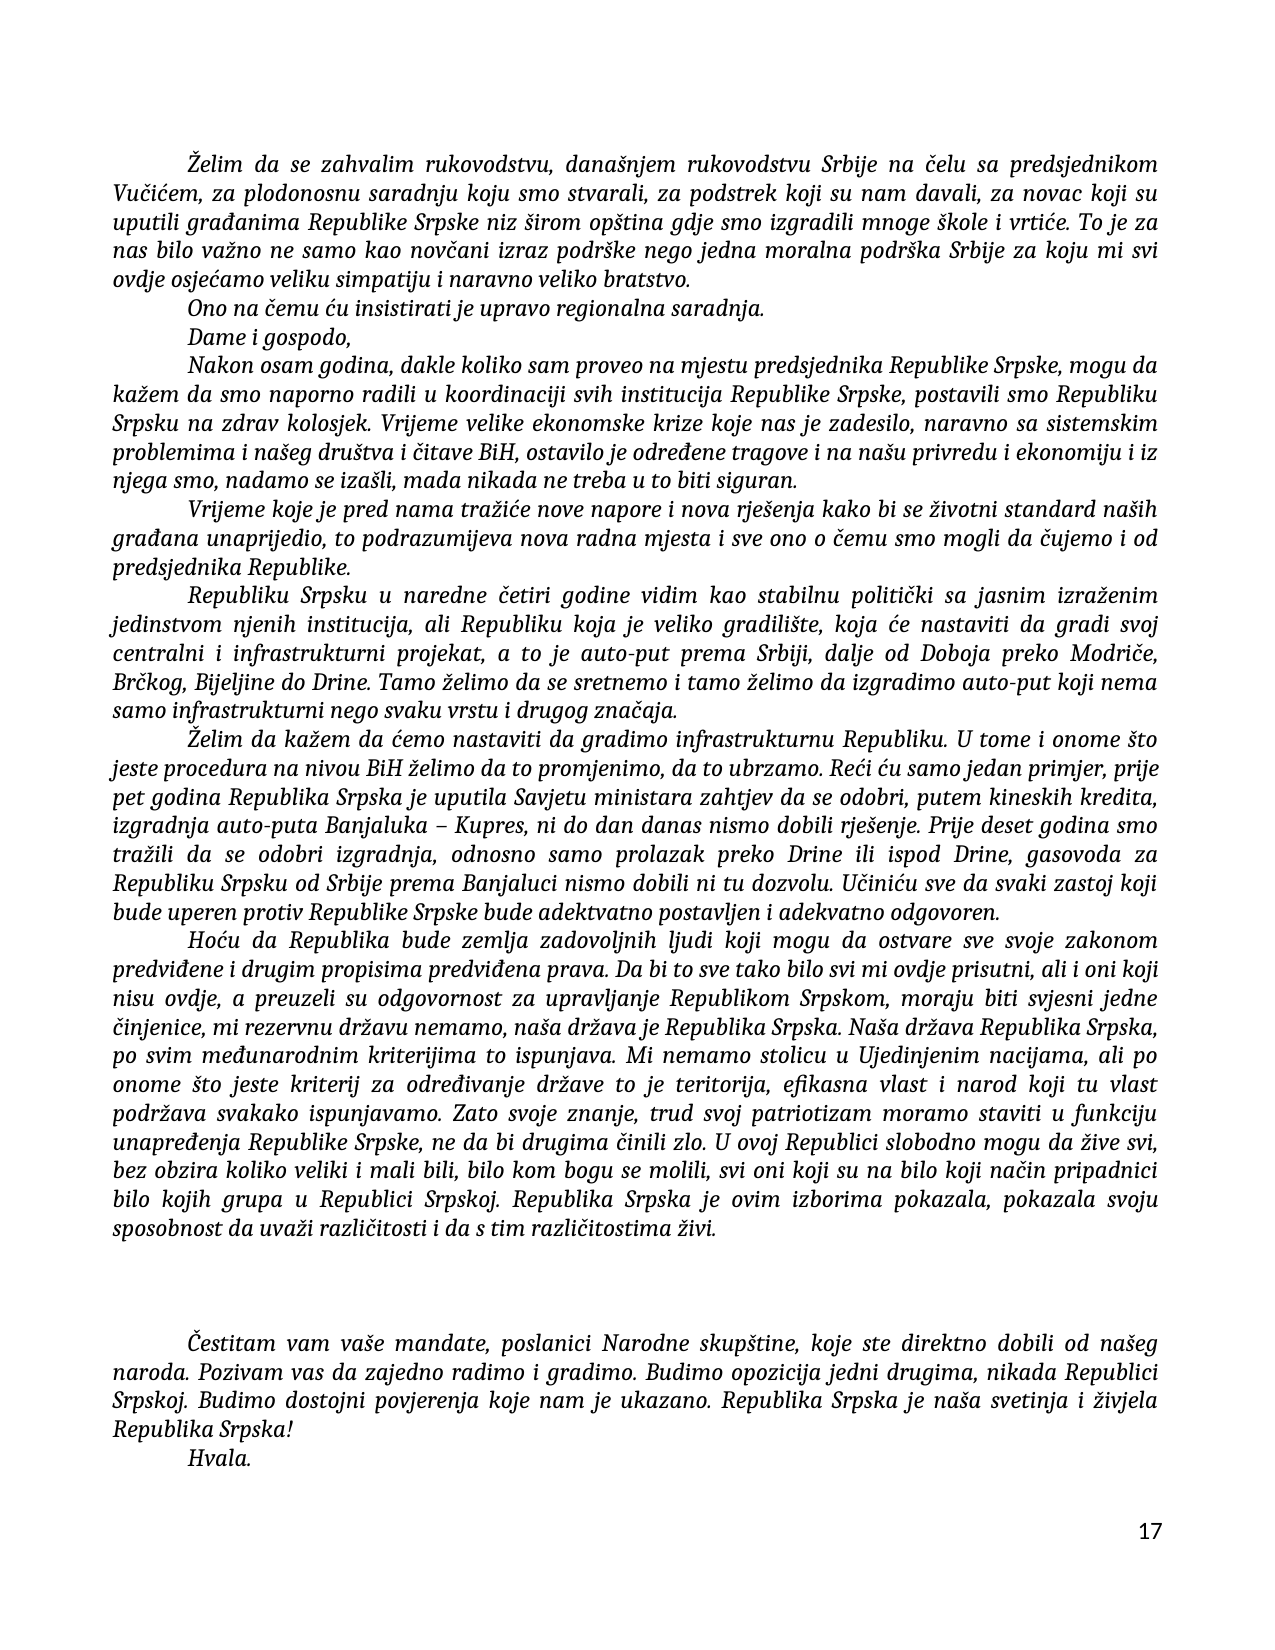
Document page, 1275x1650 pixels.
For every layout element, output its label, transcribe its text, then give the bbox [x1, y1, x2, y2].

text Želim da kažem da ćemo nastaviti da gradimo infrastrukturnu Republiku. U tome i onome što jeste procedura na nivou BiH želimo da to promjenimo, da to ubrzamo. Reći ću samo jedan primjer, prije pet godina Republika Srpska je uputila Savjetu ministara zahtjev da se odobri, putem kineskih kredita, izgradnja auto-puta Banjaluka – Kupres, ni do dan danas nismo dobili rješenje. Prije deset godina smo tražili da se odobri izgradnja, odnosno samo prolazak preko Drine ili ispod Drine, gasovoda za Republiku Srpsku od Srbije prema Banjaluci nismo dobili ni tu dozvolu. Učiniću sve da svaki zastoj koji bude uperen protiv Republike Srpske bude adektvatno postavljen i adekvatno odgovoren. [112, 725, 1162, 926]
text Republiku Srpsku u naredne četiri godine vidim kao stabilnu politički sa jasnim izraženim jedinstvom njenih institucija, ali Republiku koja je veliko gradilište, koja će nastaviti da gradi svoj centralni i infrastrukturni projekat, a to je auto-put prema Srbiji, dalje od Doboja preko Modriče, Brčkog, Bijeljine do Drine. Tamo želimo da se sretnemo i tamo želimo da izgradimo auto-put koji nema samo infrastrukturni nego svaku vrstu i drugog značaja. [112, 581, 1162, 725]
text Vrijeme koje je pred nama tražiće nove napore i nova rješenja kako bi se životni standard naših građana unaprijedio, to podrazumijeva nova radna mjesta i sve ono o čemu smo mogli da čujemo i od predsjednika Republike. [112, 495, 1162, 581]
text Želim da se zahvalim rukovodstvu, današnjem rukovodstvu Srbije na čelu sa predsjednikom Vučićem, za plodonosnu saradnju koju smo stvarali, za podstrek koji su nam davali, za novac koji su uputili građanima Republike Srpske niz širom opština gdje smo izgradili mnoge škole i vrtiće. To je za nas bilo važno ne samo kao novčani izraz podrške nego jedna moralna podrška Srbije za koju mi svi ovdje osjećamo veliku simpatiju i naravno veliko bratstvo. [112, 150, 1162, 294]
text Dame i gospodo, [112, 322, 1162, 351]
text Ono na čemu ću insistirati je upravo regionalna saradnja. [112, 294, 1162, 322]
text Hoću da Republika bude zemlja zadovoljnih ljudi koji mogu da ostvare sve svoje zakonom predviđene i drugim propisima predviđena prava. Da bi to sve tako bilo svi mi ovdje prisutni, ali i oni koji nisu ovdje, a preuzeli su odgovornost za upravljanje Republikom Srpskom, moraju biti svjesni jedne činjenice, mi rezervnu državu nemamo, naša država je Republika Srpska. Naša država Republika Srpska, po svim međunarodnim kriterijima to ispunjava. Mi nemamo stolicu u Ujedinjenim nacijama, ali po onome što jeste kriterij za određivanje države to je teritorija, efikasna vlast i narod koji tu vlast podržava svakako ispunjavamo. Zato svoje znanje, trud svoj patriotizam moramo staviti u funkciju unapređenja Republike Srpske, ne da bi drugima činili zlo. U ovoj Republici slobodno mogu da žive svi, bez obzira koliko veliki i mali bili, bilo kom bogu se molili, svi oni koji su na bilo koji način pripadnici bilo kojih grupa u Republici Srpskoj. Republika Srpska je ovim izborima pokazala, pokazala svoju sposobnost da uvaži različitosti i da s tim različitostima živi. [112, 926, 1162, 1242]
text Čestitam vam vaše mandate, poslanici Narodne skupštine, koje ste direktno dobili od našeg naroda. Pozivam vas da zajedno radimo i gradimo. Budimo opozicija jedni drugima, nikada Republici Srpskoj. Budimo dostojni povjerenja koje nam je ukazano. Republika Srpska je naša svetinja i živjela Republika Srpska! [112, 1329, 1162, 1444]
text Hvala. [112, 1444, 1162, 1472]
text Nakon osam godina, dakle koliko sam proveo na mjestu predsjednika Republike Srpske, mogu da kažem da smo naporno radili u koordinaciji svih institucija Republike Srpske, postavili smo Republiku Srpsku na zdrav kolosjek. Vrijeme velike ekonomske krize koje nas je zadesilo, naravno sa sistemskim problemima i našeg društva i čitave BiH, ostavilo je određene tragove i na našu privredu i ekonomiju i iz njega smo, nadamo se izašli, mada nikada ne treba u to biti siguran. [112, 351, 1162, 495]
